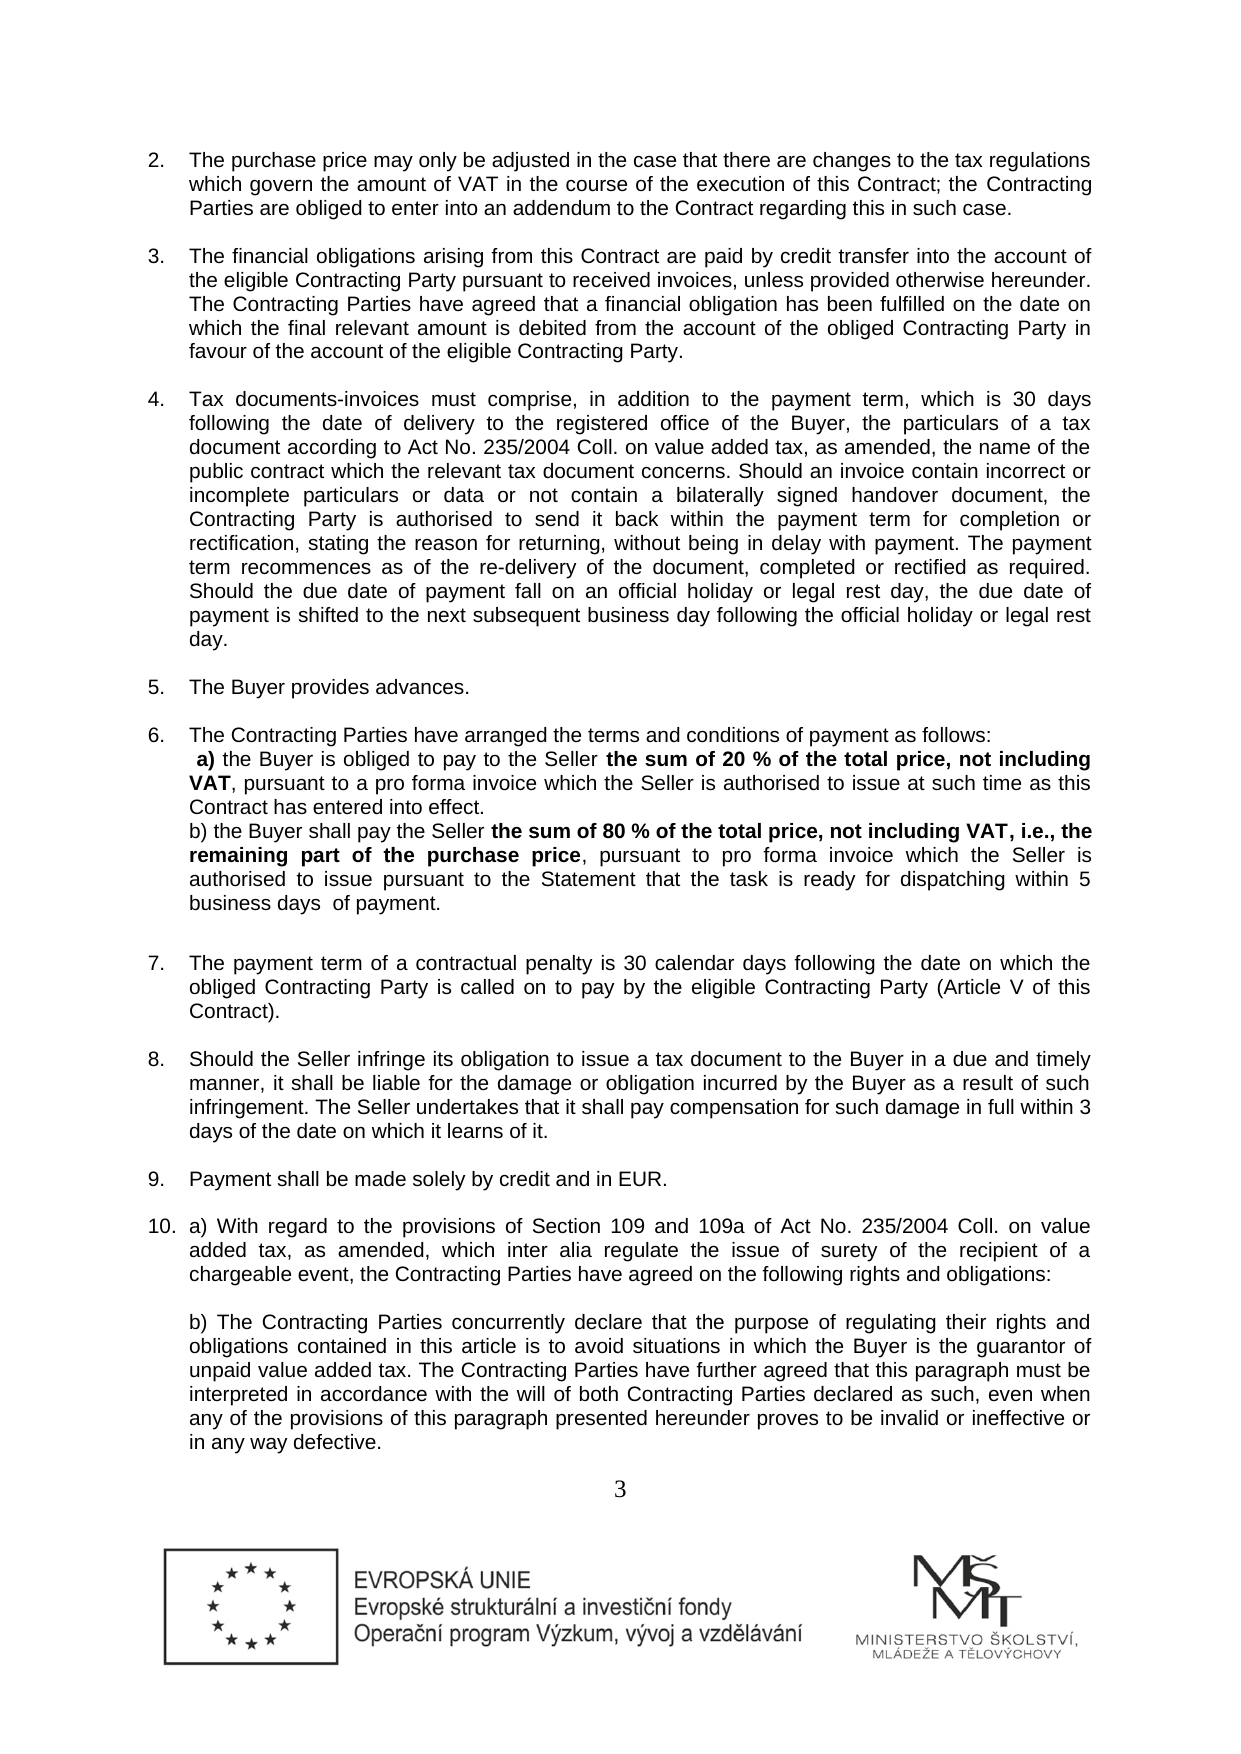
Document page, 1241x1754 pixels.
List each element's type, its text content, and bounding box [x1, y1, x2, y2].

list The Buyer provides advances. [148, 675, 1093, 699]
list The payment term of a contractual penalty is 30 calendar days following the date on which the obliged Contracting Party is called on to pay by the eligible Contracting Party (Article V of this Contract). [148, 951, 1093, 1023]
text b) the Buyer shall pay the Seller the sum of 80 % of the total price, not including VAT, i.e., the remaining part of the purchase price, pursuant to pro forma invoice which the Seller is authorised to issue pursuant to the Statement that the task is ready for dispatching within 5 business days of payment. [189, 818, 1093, 914]
list The purchase price may only be adjusted in the case that there are changes to the tax regulations which govern the amount of VAT in the course of the execution of this Contract; the Contracting Parties are obliged to enter into an addendum to the Contract regarding this in such case. [148, 148, 1093, 219]
list Tax documents-invoices must comprise, in addition to the payment term, which is 30 days following the date of delivery to the registered office of the Buyer, the particulars of a tax document according to Act No. 235/2004 Coll. on value added tax, as amended, the name of the public contract which the relevant tax document concerns. Should an invoice contain incorrect or incomplete particulars or data or not contain a bilaterally signed handover document, the Contracting Party is authorised to send it back within the payment term for completion or rectification, stating the reason for returning, without being in delay with payment. The payment term recommences as of the re-delivery of the document, completed or rectified as required. Should the due date of payment fall on an official holiday or legal rest day, the due date of payment is shifted to the next subsequent business day following the official holiday or legal rest day. [148, 387, 1093, 651]
list The financial obligations arising from this Contract are paid by credit transfer into the account of the eligible Contracting Party pursuant to received invoices, unless provided otherwise hereunder. The Contracting Parties have agreed that a financial obligation has been fulfilled on the date on which the final relevant amount is debited from the account of the obliged Contracting Party in favour of the account of the eligible Contracting Party. [148, 243, 1093, 363]
list Payment shall be made solely by credit and in EUR. [148, 1166, 1093, 1190]
list a) With regard to the provisions of Section 109 and 109a of Act No. 235/2004 Coll. on value added tax, as amended, which inter alia regulate the issue of surety of the recipient of a chargeable event, the Contracting Parties have agreed on the following rights and obligations: [148, 1214, 1093, 1286]
picture [147, 1503, 1093, 1681]
text b) The Contracting Parties concurrently declare that the purpose of regulating their rights and obligations contained in this article is to avoid situations in which the Buyer is the guarantor of unpaid value added tax. The Contracting Parties have further agreed that this paragraph must be interpreted in accordance with the will of both Contracting Parties declared as such, even when any of the provisions of this paragraph presented hereunder proves to be invalid or ineffective or in any way defective. [189, 1310, 1093, 1454]
text a) the Buyer is obliged to pay to the Seller the sum of 20 % of the total price, not including VAT, pursuant to a pro forma invoice which the Seller is authorised to issue at such time as this Contract has entered into effect. [189, 747, 1093, 818]
list Should the Seller infringe its obligation to issue a tax document to the Buyer in a due and timely manner, it shall be liable for the damage or obligation incurred by the Buyer as a result of such infringement. The Seller undertakes that it shall pay compensation for such damage in full within 3 days of the date on which it learns of it. [148, 1047, 1093, 1142]
list The Contracting Parties have arranged the terms and conditions of payment as follows: [148, 723, 1093, 747]
